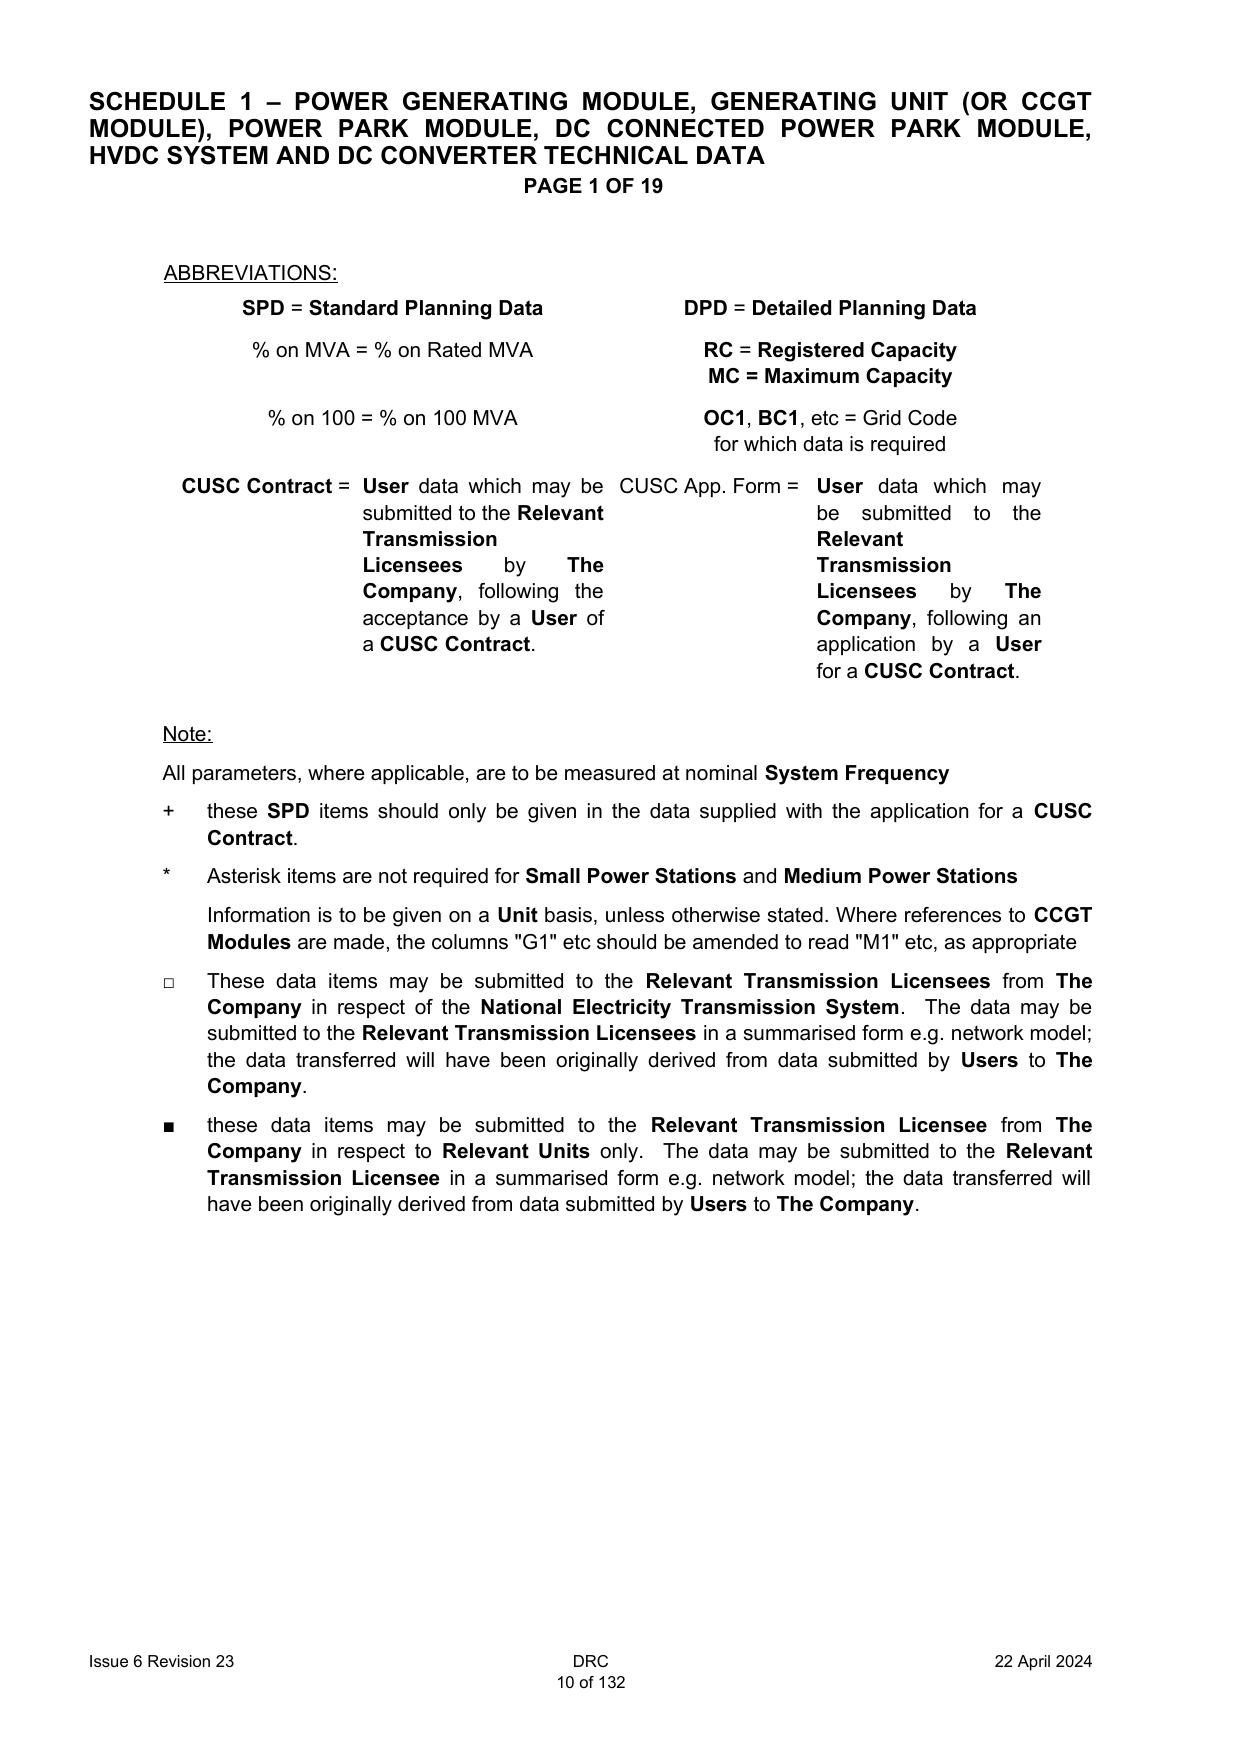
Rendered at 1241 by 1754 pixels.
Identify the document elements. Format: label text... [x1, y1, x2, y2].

text PAGE 1 OF 19 [89, 170, 1092, 198]
text Note: [118, 721, 1092, 745]
table_cell RC = Registered Capacity MC = Maximum Capacity [611, 330, 1049, 398]
table_header DPD = Detailed Planning Data [611, 288, 1049, 330]
table_cell % on 100 = % on 100 MVA [174, 398, 611, 466]
text ■ these data items may be submitted to the Relevant Transmission Licensee from The Company in respect to Relevant Units only. The data may be submitted to the Relevant Transmission Licensee in a summarised form e.g. network model; the data transferred will have been originally derived from data submitted by Users to The Company. [118, 1113, 1092, 1216]
text ABBREVIATIONS: [89, 259, 1092, 286]
table_cell % on MVA = % on Rated MVA [174, 330, 611, 398]
table_cell OC1, BC1, etc = Grid Code for which data is required [611, 398, 1049, 466]
table_cell CUSC Contract = User data which may be submitted to the Relevant Transmission Licensees by The Company, following the acceptance by a User of a CUSC Contract. [174, 466, 611, 692]
text All parameters, where applicable, are to be measured at nominal System Frequency [118, 760, 1092, 784]
table_header SPD = Standard Planning Data [174, 288, 611, 330]
table_cell CUSC App. Form = User data which may be submitted to the Relevant Transmission Licensees by The Company, following an application by a User for a CUSC Contract. [611, 466, 1049, 692]
text Information is to be given on a Unit basis, unless otherwise stated. Where references to CCGT Modules are made, the columns "G1" etc should be amended to read "M1" etc, as appropriate [118, 903, 1092, 953]
text SCHEDULE 1 – POWER GENERATING MODULE, GENERATING UNIT (OR CCGT MODULE), POWER PARK MODULE, DC CONNECTED POWER PARK MODULE, HVDC SYSTEM AND DC CONVERTER TECHNICAL DATA [89, 89, 1092, 170]
text + these SPD items should only be given in the data supplied with the application for a CUSC Contract. [118, 799, 1092, 849]
text □ These data items may be submitted to the Relevant Transmission Licensees from The Company in respect of the National Electricity Transmission System. The data may be submitted to the Relevant Transmission Licensees in a summarised form e.g. network model; the data transferred will have been originally derived from data submitted by Users to The Company. [118, 968, 1092, 1098]
text * Asterisk items are not required for Small Power Stations and Medium Power Stations [118, 864, 1092, 888]
